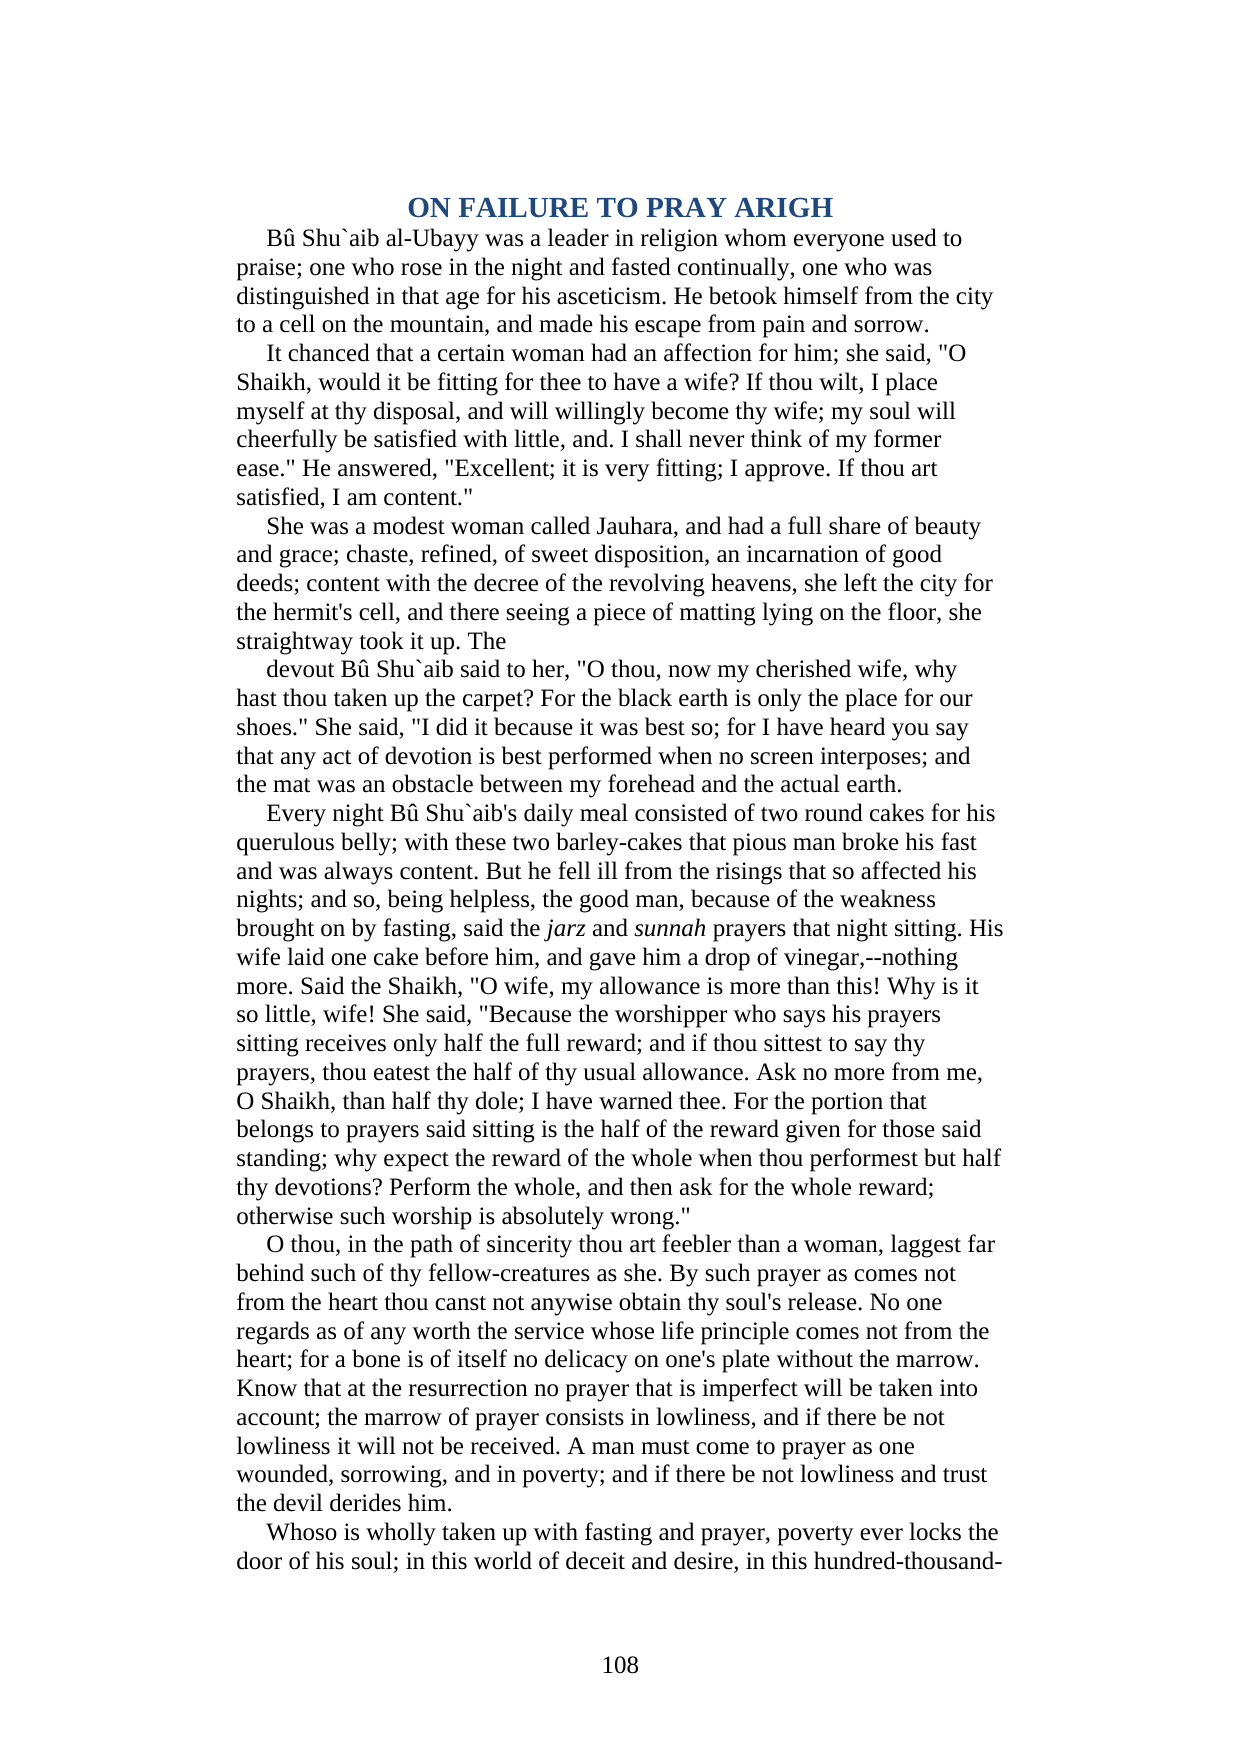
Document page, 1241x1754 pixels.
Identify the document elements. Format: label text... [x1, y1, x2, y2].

subtitle ON FAILURE TO PRAY ARIGH [236, 190, 1004, 223]
text It chanced that a certain woman had an affection for him; she said, "O Shaikh, would it be fitting for thee to have a wife? If thou wilt, I place myself at thy disposal, and will willingly become thy wife; my soul will cheerfully be satisfied with little, and. I shall never think of my former ease." He answered, "Excellent; it is very fitting; I approve. If thou art satisfied, I am content." [236, 338, 1004, 511]
text devout Bû Shu`aib said to her, "O thou, now my cherished wife, why hast thou taken up the carpet? For the black earth is only the place for our shoes." She said, "I did it because it was best so; for I have heard you say that any act of devotion is best performed when no screen interposes; and the mat was an obstacle between my forehead and the actual earth. [236, 654, 1004, 798]
text Every night Bû Shu`aib's daily meal consisted of two round cakes for his querulous belly; with these two barley-cakes that pious man broke his fast and was always content. But he fell ill from the risings that so affected his nights; and so, being helpless, the good man, because of the weakness brought on by fasting, said the jarz and sunnah prayers that night sitting. His wife laid one cake before him, and gave him a drop of vinegar,--nothing more. Said the Shaikh, "O wife, my allowance is more than this! Why is it so little, wife! She said, "Because the worshipper who says his prayers sitting receives only half the full reward; and if thou sittest to say thy prayers, thou eatest the half of thy usual allowance. Ask no more from me, O Shaikh, than half thy dole; I have warned thee. For the portion that belongs to prayers said sitting is the half of the reward given for those said standing; why expect the reward of the whole when thou performest but half thy devotions? Perform the whole, and then ask for the whole reward; otherwise such worship is absolutely wrong." [236, 798, 1004, 1229]
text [236, 1517, 1004, 1574]
text O thou, in the path of sincerity thou art feebler than a woman, laggest far behind such of thy fellow-creatures as she. By such prayer as comes not from the heart thou canst not anywise obtain thy soul's release. No one regards as of any worth the service whose life principle comes not from the heart; for a bone is of itself no delicacy on one's plate without the marrow. Know that at the resurrection no prayer that is imperfect will be taken into account; the marrow of prayer consists in lowliness, and if there be not lowliness it will not be received. A man must come to prayer as one wounded, sorrowing, and in poverty; and if there be not lowliness and trust the devil derides him. [236, 1229, 1004, 1517]
text She was a modest woman called Jauhara, and had a full share of beauty and grace; chaste, refined, of sweet disposition, an incarnation of good deeds; content with the decree of the revolving heavens, she left the city for the hermit's cell, and there seeing a piece of matting lying on the floor, she straightway took it up. The [236, 511, 1004, 654]
text Bû Shu`aib al-Ubayy was a leader in religion whom everyone used to praise; one who rose in the night and fasted continually, one who was distinguished in that age for his asceticism. He betook himself from the city to a cell on the mountain, and made his escape from pain and sorrow. [236, 223, 1004, 338]
